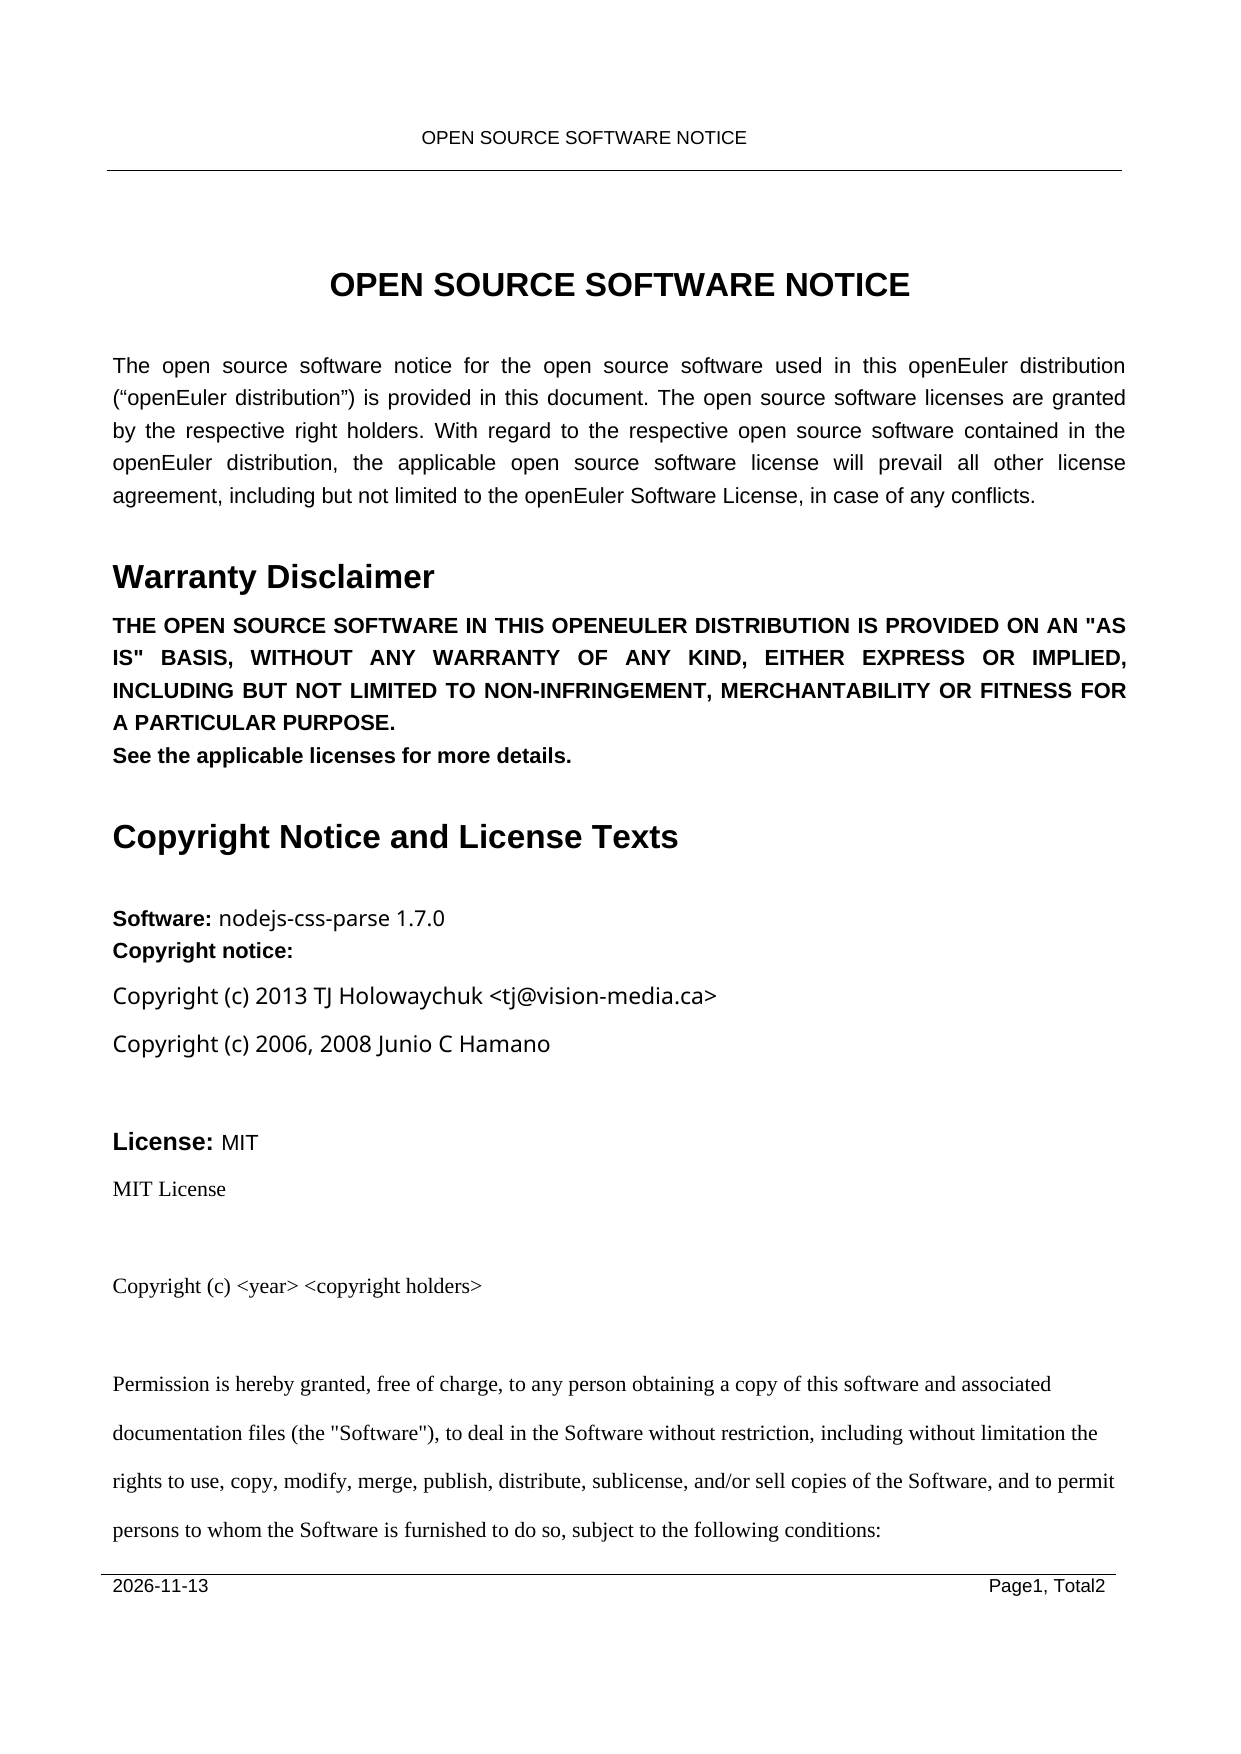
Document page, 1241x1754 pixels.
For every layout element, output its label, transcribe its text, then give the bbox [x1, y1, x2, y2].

text License: MIT [112, 1125, 1128, 1158]
text Copyright (c) 2013 TJ Holowaychuk <tj@vision-media.ca> Copyright (c) 2006, 2008 Junio C Hamano [112, 979, 1128, 1109]
text The open source software notice for the open source software used in this openEuler distribution (“openEuler distribution”) is provided in this document. The open source software licenses are granted by the respective right holders. With regard to the respective open source software contained in the openEuler distribution, the applicable open source software license will prevail all other license agreement, including but not limited to the openEuler Software License, in case of any conflicts. [112, 349, 1128, 511]
text Software: nodejs-css-parse 1.7.0 [112, 901, 1128, 934]
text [112, 1172, 1128, 1546]
text THE OPEN SOURCE SOFTWARE IN THIS OPENEULER DISTRIBUTION IS PROVIDED ON AN "AS IS" BASIS, WITHOUT ANY WARRANTY OF ANY KIND, EITHER EXPRESS OR IMPLIED, INCLUDING BUT NOT LIMITED TO NON-INFRINGEMENT, MERCHANTABILITY OR FITNESS FOR A PARTICULAR PURPOSE. See the applicable licenses for more details. [112, 609, 1128, 771]
text Copyright notice: [112, 934, 1128, 966]
text OPEN SOURCE SOFTWARE NOTICE [112, 251, 1128, 316]
text Warranty Disclaimer [112, 544, 1128, 609]
text Copyright Notice and License Texts [112, 804, 1128, 869]
